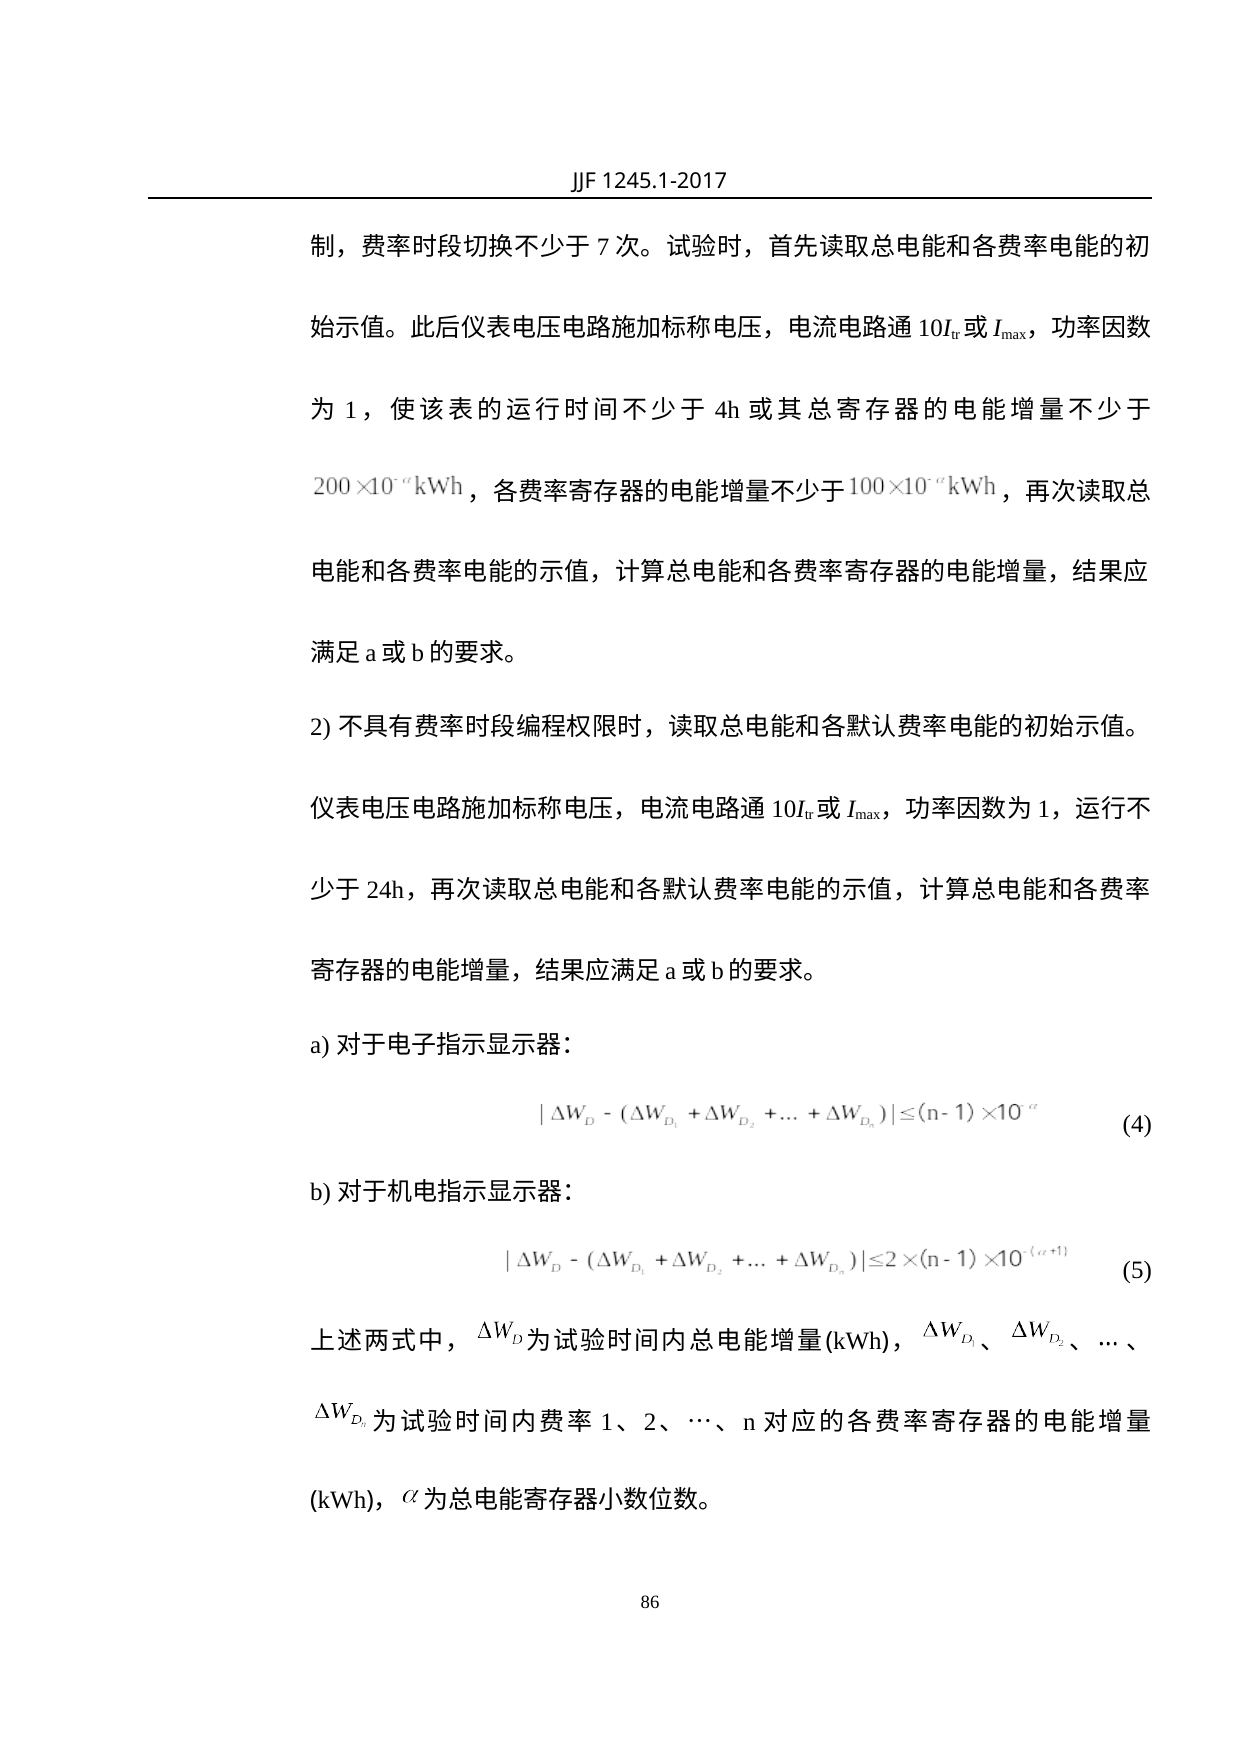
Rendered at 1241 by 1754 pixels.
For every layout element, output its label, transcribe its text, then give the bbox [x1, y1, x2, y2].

text 2) 不具有费率时段编程权限时，读取总电能和各默认费率电能的初始示值。仪表电压电路施加标称电压，电流电路通10Itr或Imax，功率因数为1，运行不少于24h，再次读取总电能和各默认费率电能的示值，计算总电能和各费率寄存器的电能增量，结果应满足a或b的要求。 [310, 692, 1152, 1001]
text 上述两式中，为试验时间内总电能增量(kWh)，、、、为试验时间内费率1、2、…、n对应的各费率寄存器的电能增量(kWh)，为总电能寄存器小数位数。 [310, 1303, 1152, 1530]
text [148, 212, 1152, 683]
text a) 对于电子指示显示器： [310, 1010, 1152, 1075]
text b) 对于机电指示显示器： [310, 1157, 1152, 1222]
text (4) [148, 1084, 1152, 1149]
text (5) [148, 1231, 1152, 1296]
